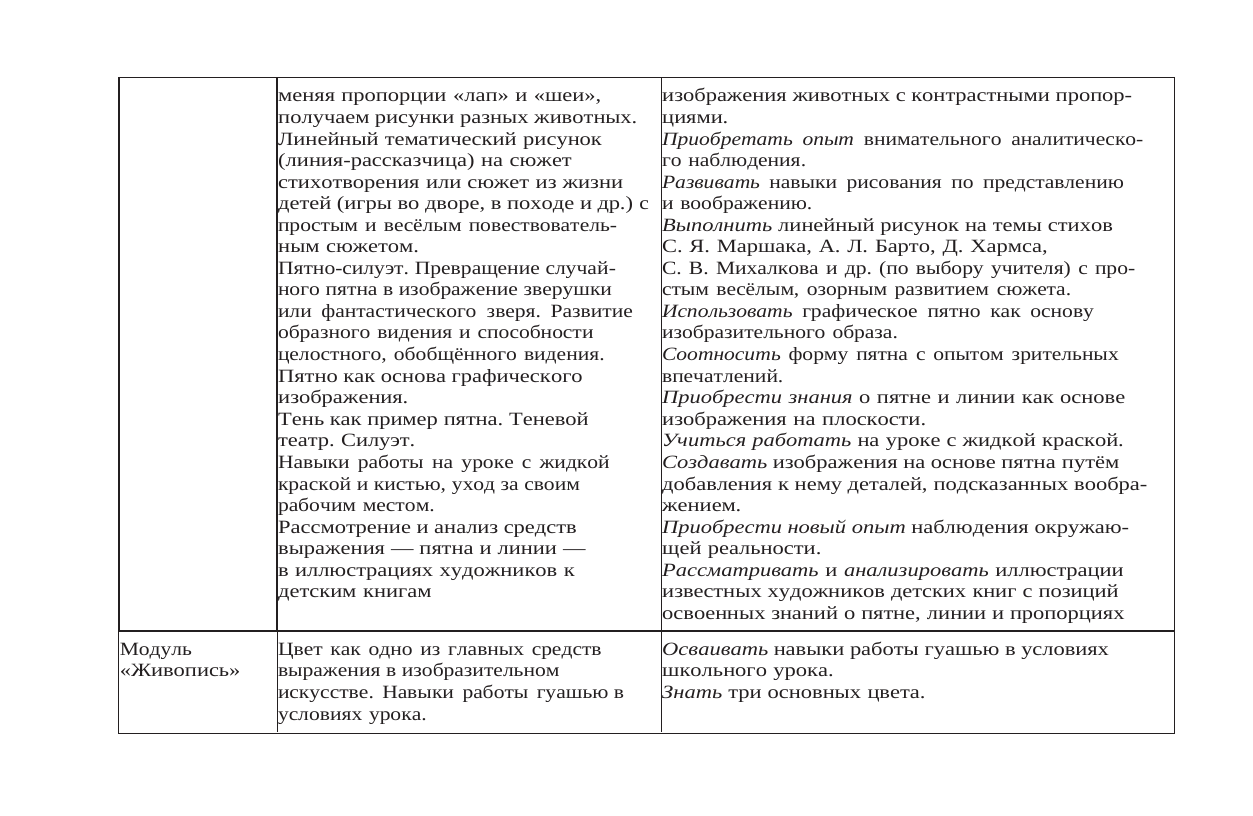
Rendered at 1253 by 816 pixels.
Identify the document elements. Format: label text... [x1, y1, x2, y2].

table_cell Цвет как одно из главных средств выражения в изобразительном искусстве. Навыки работы гуашью в условиях урока. [278, 632, 661, 732]
table_header [120, 78, 276, 630]
table_header изображения животных с контрастными пропор- циями. Приобретать опыт внимательного аналитическо- го наблюдения. Развивать навыки рисования по представлению и воображению. Выполнить линейный рисунок на темы стихов С. Я. Маршака, А. Л. Барто, Д. Хармса, С. В. Михалкова и др. (по выбору учителя) с про- стым весёлым, озорным развитием сюжета. Использовать графическое пятно как основу изобразительного образа. Соотносить форму пятна с опытом зрительных впечатлений. Приобрести знания о пятне и линии как основе изображения на плоскости. Учиться работать на уроке с жидкой краской. Создавать изображения на основе пятна путём добавления к нему деталей, подсказанных вообра- жением. Приобрести новый опыт наблюдения окружаю- щей реальности. Рассматривать и анализировать иллюстрации известных художников детских книг с позиций освоенных знаний о пятне, линии и пропорциях [662, 78, 1174, 630]
table_cell Модуль «Живопись» [119, 632, 277, 732]
table_cell Осваивать навыки работы гуашью в условиях школьного урока. Знать три основных цвета. [662, 632, 1174, 732]
table_header меняя пропорции «лап» и «шеи», получаем рисунки разных животных. Линейный тематический рисунок (линия-рассказчица) на сюжет стихотворения или сюжет из жизни детей (игры во дворе, в походе и др.) с простым и весёлым повествователь- ным сюжетом. Пятно-силуэт. Превращение случай- ного пятна в изображение зверушки или фантастического зверя. Развитие образного видения и способности целостного, обобщённого видения. Пятно как основа графического изображения. Тень как пример пятна. Теневой театр. Силуэт. Навыки работы на уроке с жидкой краской и кистью, уход за своим рабочим местом. Рассмотрение и анализ средств выражения — пятна и линии — в иллюстрациях художников к детским книгам [278, 78, 661, 630]
